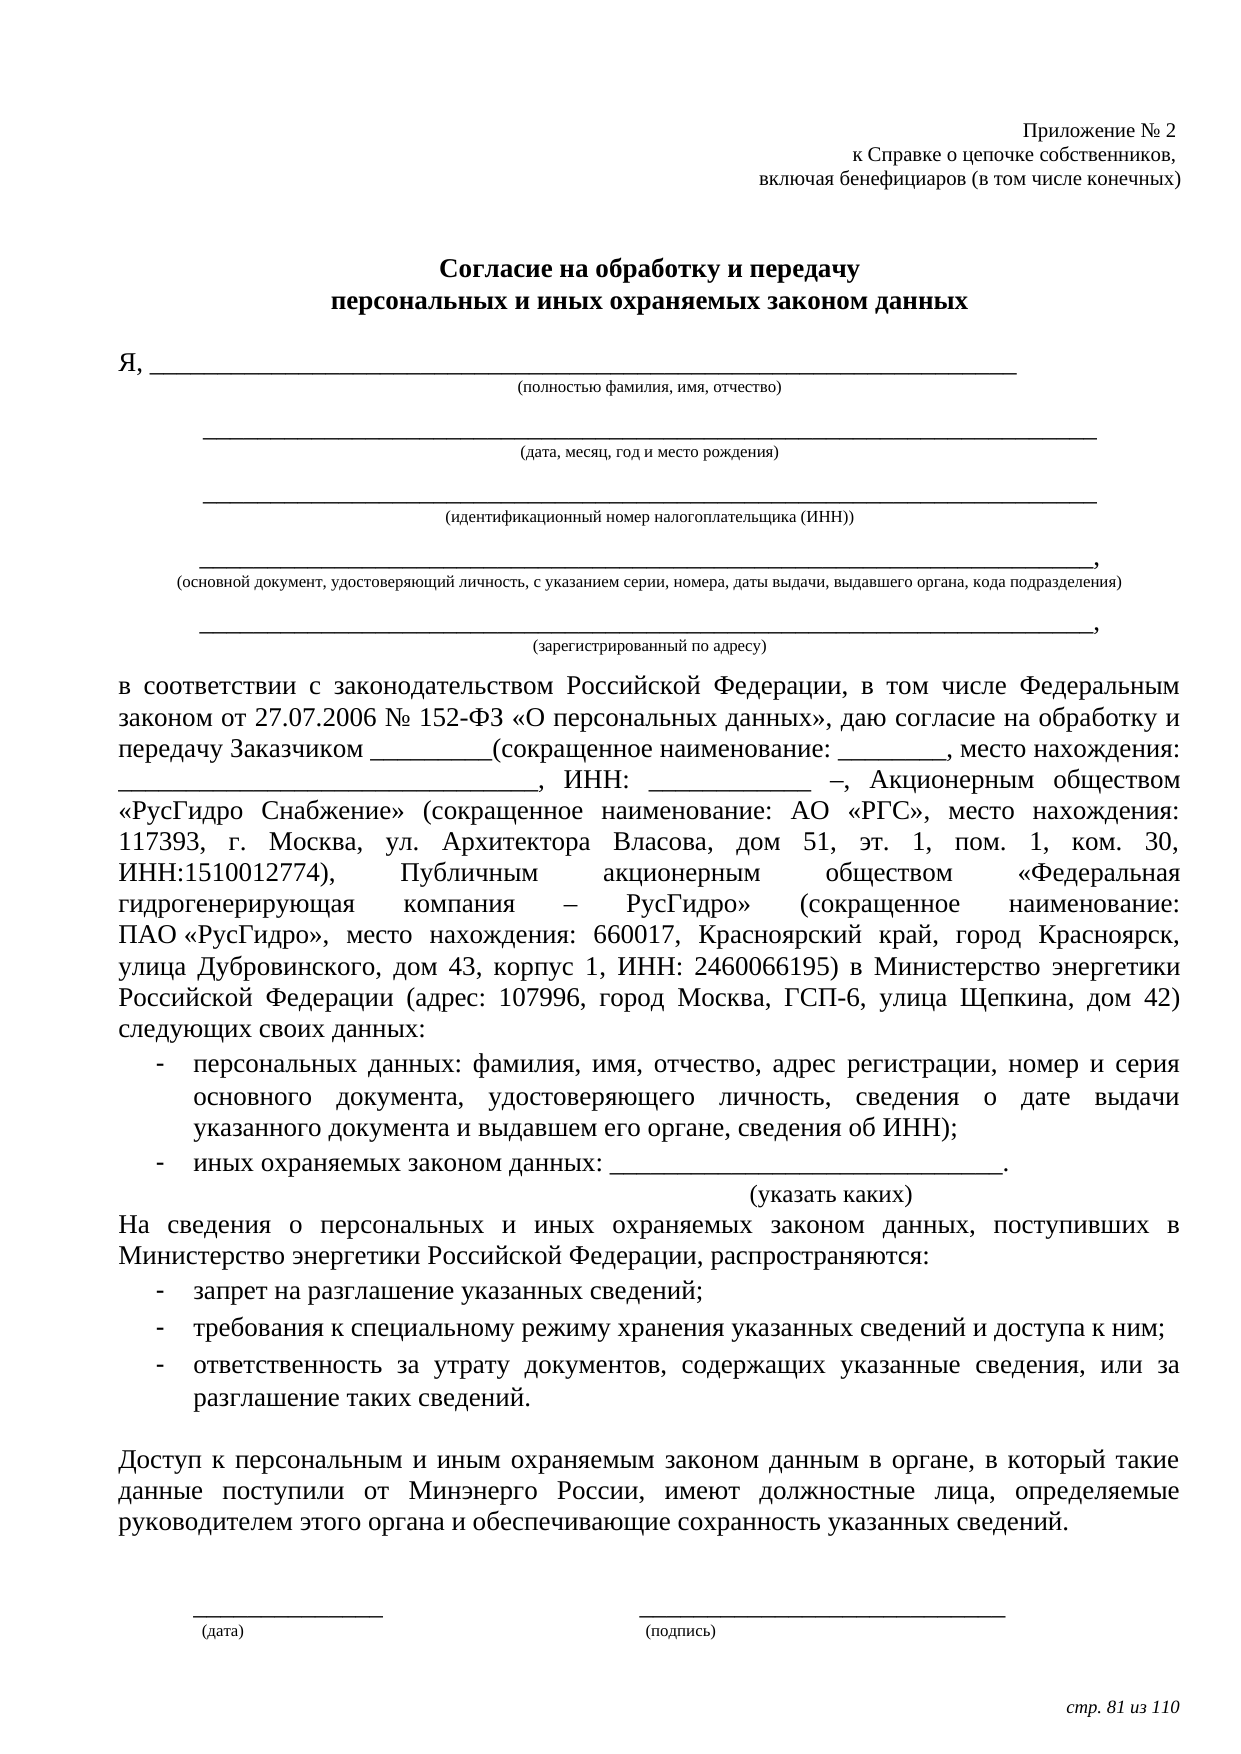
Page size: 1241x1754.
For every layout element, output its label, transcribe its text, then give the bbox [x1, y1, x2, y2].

list иных охраняемых законом данных: _____________________________. [156, 1142, 1181, 1179]
text (полностью фамилия, имя, отчество) [118, 377, 1181, 411]
text ______________ ___________________________ [193, 1589, 1181, 1621]
text Я, ________________________________________________________________ [118, 346, 1181, 377]
text (дата, месяц, год и место рождения) [118, 442, 1181, 475]
text __________________________________________________________________ [118, 411, 1181, 442]
text (дата) (подпись) [134, 1621, 1181, 1654]
text (указать каких) [118, 1179, 1181, 1208]
text Доступ к персональным и иным охраняемым законом данным в органе, в который такие данные поступили от Минэнерго России, имеют должностные лица, определяемые руководителем этого органа и обеспечивающие сохранность указанных сведений. [118, 1443, 1181, 1537]
list ответственность за утрату документов, содержащих указанные сведения, или за разглашение таких сведений. [156, 1344, 1181, 1412]
text __________________________________________________________________ [118, 475, 1181, 507]
list требования к специальному режиму хранения указанных сведений и доступа к ним; [156, 1307, 1181, 1344]
text (основной документ, удостоверяющий личность, с указанием серии, номера, даты выдачи, выдавшего органа, кода подразделения) [118, 571, 1181, 605]
text На сведения о персональных и иных охраняемых законом данных, поступивших в Министерство энергетики Российской Федерации, распространяются: [118, 1208, 1181, 1270]
text (идентификационный номер налогоплательщика (ИНН)) [118, 507, 1181, 540]
text __________________________________________________________________, [118, 540, 1181, 571]
text (зарегистрированный по адресу) [118, 636, 1181, 669]
text Приложение № 2 к Справке о цепочке собственников, включая бенефициаров (в том числе конечных) [118, 118, 1181, 190]
text __________________________________________________________________, [118, 605, 1181, 636]
text в соответствии с законодательством Российской Федерации, в том числе Федеральным законом от 27.07.2006 № 152-ФЗ «О персональных данных», даю согласие на обработку и передачу Заказчиком _________(сокращенное наименование: ________, место нахождения: _______________________________, ИНН: ____________ –, Акционерным обществом «РусГидро Снабжение» (сокращенное наименование: АО «РГС», место нахождения: 117393, г. Москва, ул. Архитектора Власова, дом 51, эт. 1, пом. 1, ком. 30, ИНН:1510012774), Публичным акционерным обществом «Федеральная гидрогенерирующая компания – РусГидро» (сокращенное наименование: ПАО «РусГидро», место нахождения: 660017, Красноярский край, город Красноярск, улица Дубровинского, дом 43, корпус 1, ИНН: 2460066195) в Министерство энергетики Российской Федерации (адрес: 107996, город Москва, ГСП-6, улица Щепкина, дом 42) следующих своих данных: [118, 669, 1181, 1043]
text Согласие на обработку и передачу персональных и иных охраняемых законом данных [118, 253, 1181, 315]
list запрет на разглашение указанных сведений; [156, 1270, 1181, 1307]
list персональных данных: фамилия, имя, отчество, адрес регистрации, номер и серия основного документа, удостоверяющего личность, сведения о дате выдачи указанного документа и выдавшем его органе, сведения об ИНН); [156, 1043, 1181, 1142]
